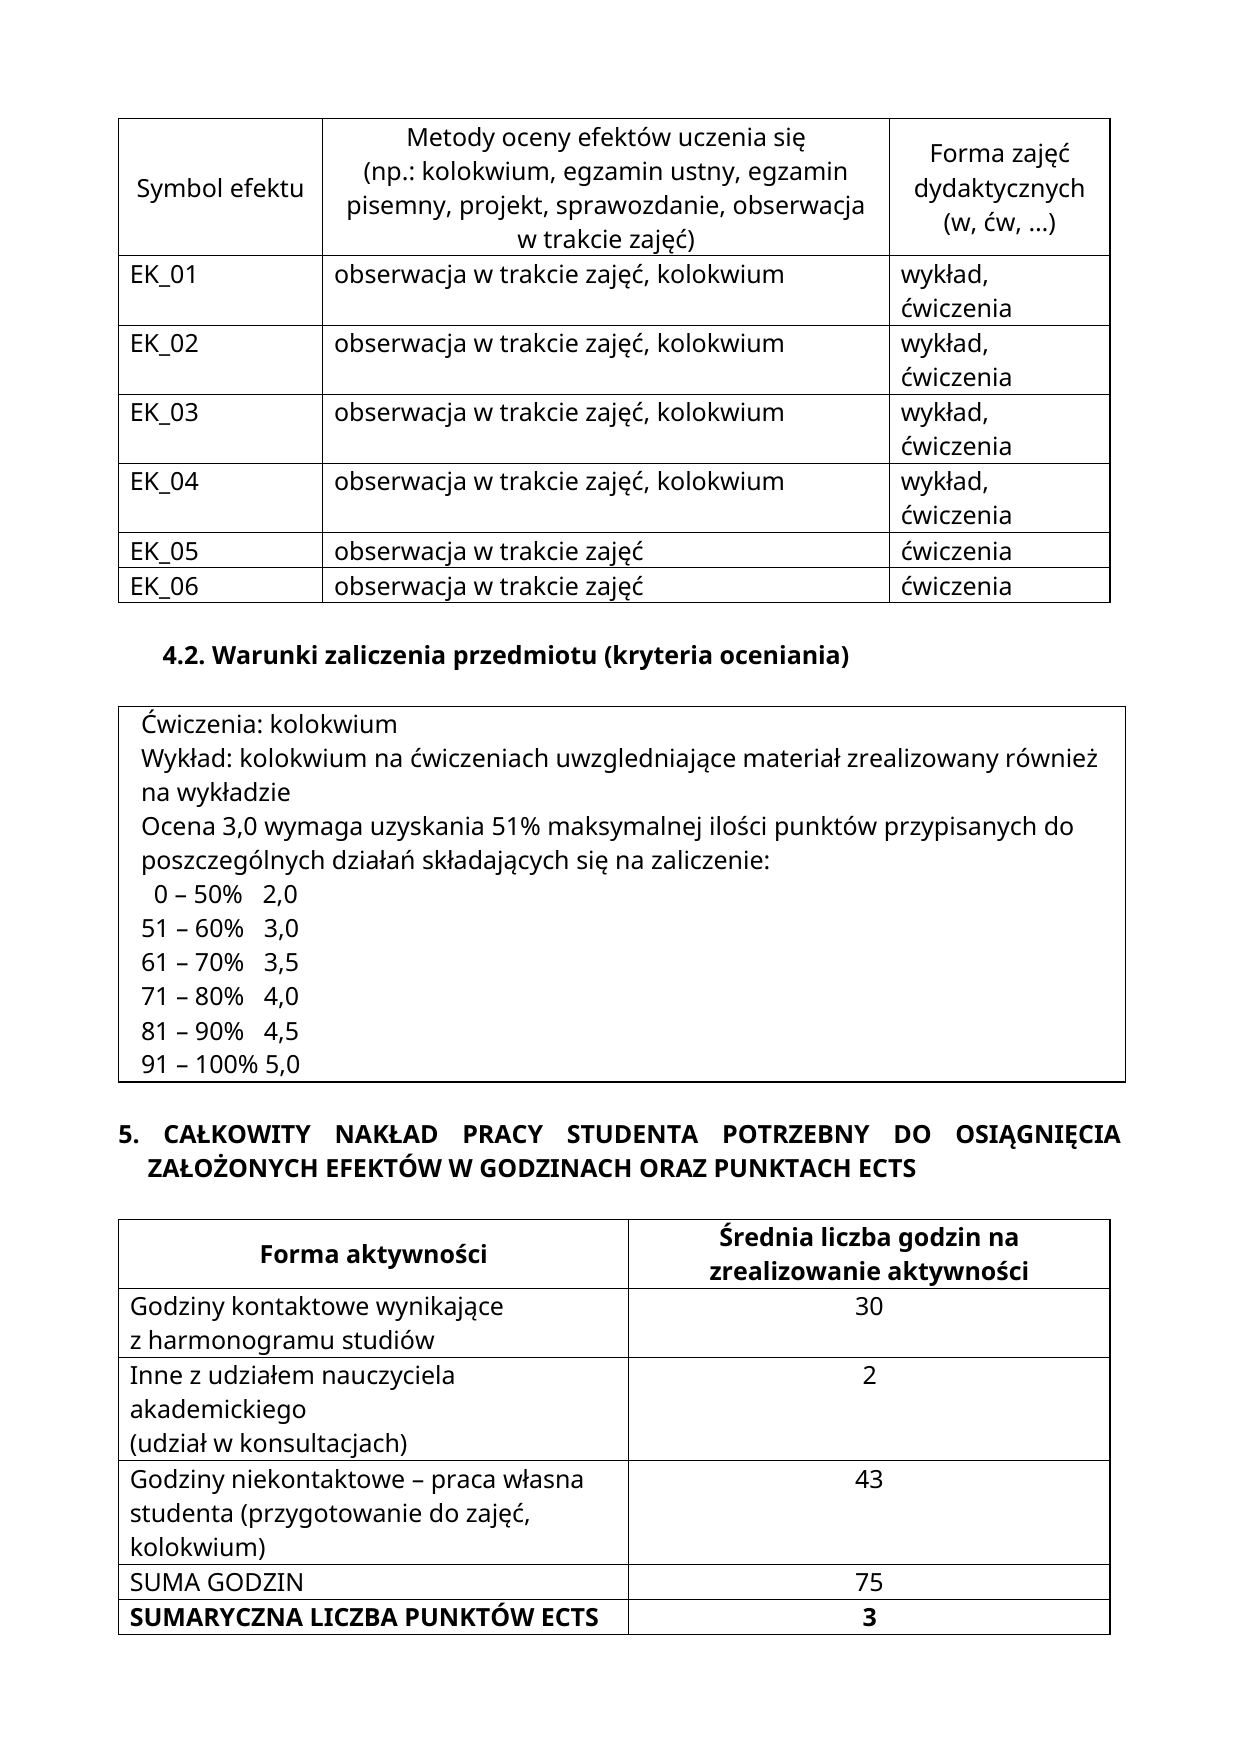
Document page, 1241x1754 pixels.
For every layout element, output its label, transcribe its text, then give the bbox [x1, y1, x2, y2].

table_cell 43 [629, 1461, 1109, 1563]
table_cell obserwacja w trakcie zajęć, kolokwium [323, 326, 889, 394]
table_cell ćwiczenia [890, 533, 1109, 567]
table_cell EK_04 [119, 464, 322, 532]
table_cell EK_05 [119, 533, 322, 567]
table_cell obserwacja w trakcie zajęć, kolokwium [323, 464, 889, 532]
text 4.2. Warunki zaliczenia przedmiotu (kryteria oceniania) [162, 637, 1122, 671]
table_header [119, 707, 1125, 1081]
text 5. CAŁKOWITY NAKŁAD PRACY STUDENTA POTRZEBNY DO OSIĄGNIĘCIA ZAŁOŻONYCH EFEKTÓW W GODZINACH ORAZ PUNKTACH ECTS [118, 1116, 1122, 1184]
table_cell 3 [629, 1600, 1109, 1634]
table_cell SUMARYCZNA LICZBA PUNKTÓW ECTS [119, 1600, 628, 1634]
table_cell wykład, ćwiczenia [890, 256, 1109, 324]
table_header Średnia liczba godzin na zrealizowanie aktywności [629, 1220, 1109, 1288]
table_header Forma zajęć dydaktycznych (w, ćw, …) [890, 119, 1109, 255]
table_cell 30 [629, 1289, 1109, 1357]
table_header Symbol efektu [119, 119, 322, 255]
table_cell Godziny kontaktowe wynikające z harmonogramu studiów [119, 1289, 628, 1357]
table_cell Godziny niekontaktowe – praca własna studenta (przygotowanie do zajęć, kolokwium) [119, 1461, 628, 1563]
table_cell wykład, ćwiczenia [890, 464, 1109, 532]
table_cell 2 [629, 1358, 1109, 1460]
table_cell 75 [629, 1565, 1109, 1598]
table_cell SUMA GODZIN [119, 1565, 628, 1598]
table_header Forma aktywności [119, 1220, 628, 1288]
table_cell EK_01 [119, 256, 322, 324]
table_cell EK_03 [119, 395, 322, 463]
table_cell wykład, ćwiczenia [890, 395, 1109, 463]
table_cell obserwacja w trakcie zajęć, kolokwium [323, 395, 889, 463]
table_cell wykład, ćwiczenia [890, 326, 1109, 394]
table_cell obserwacja w trakcie zajęć, kolokwium [323, 256, 889, 324]
table_cell obserwacja w trakcie zajęć [323, 568, 889, 602]
table_cell ćwiczenia [890, 568, 1109, 602]
table_cell EK_06 [119, 568, 322, 602]
table_cell EK_02 [119, 326, 322, 394]
table_header Metody oceny efektów uczenia się (np.: kolokwium, egzamin ustny, egzamin pisemny, projekt, sprawozdanie, obserwacja w trakcie zajęć) [323, 119, 889, 255]
table_cell obserwacja w trakcie zajęć [323, 533, 889, 567]
table_cell Inne z udziałem nauczyciela akademickiego (udział w konsultacjach) [119, 1358, 628, 1460]
